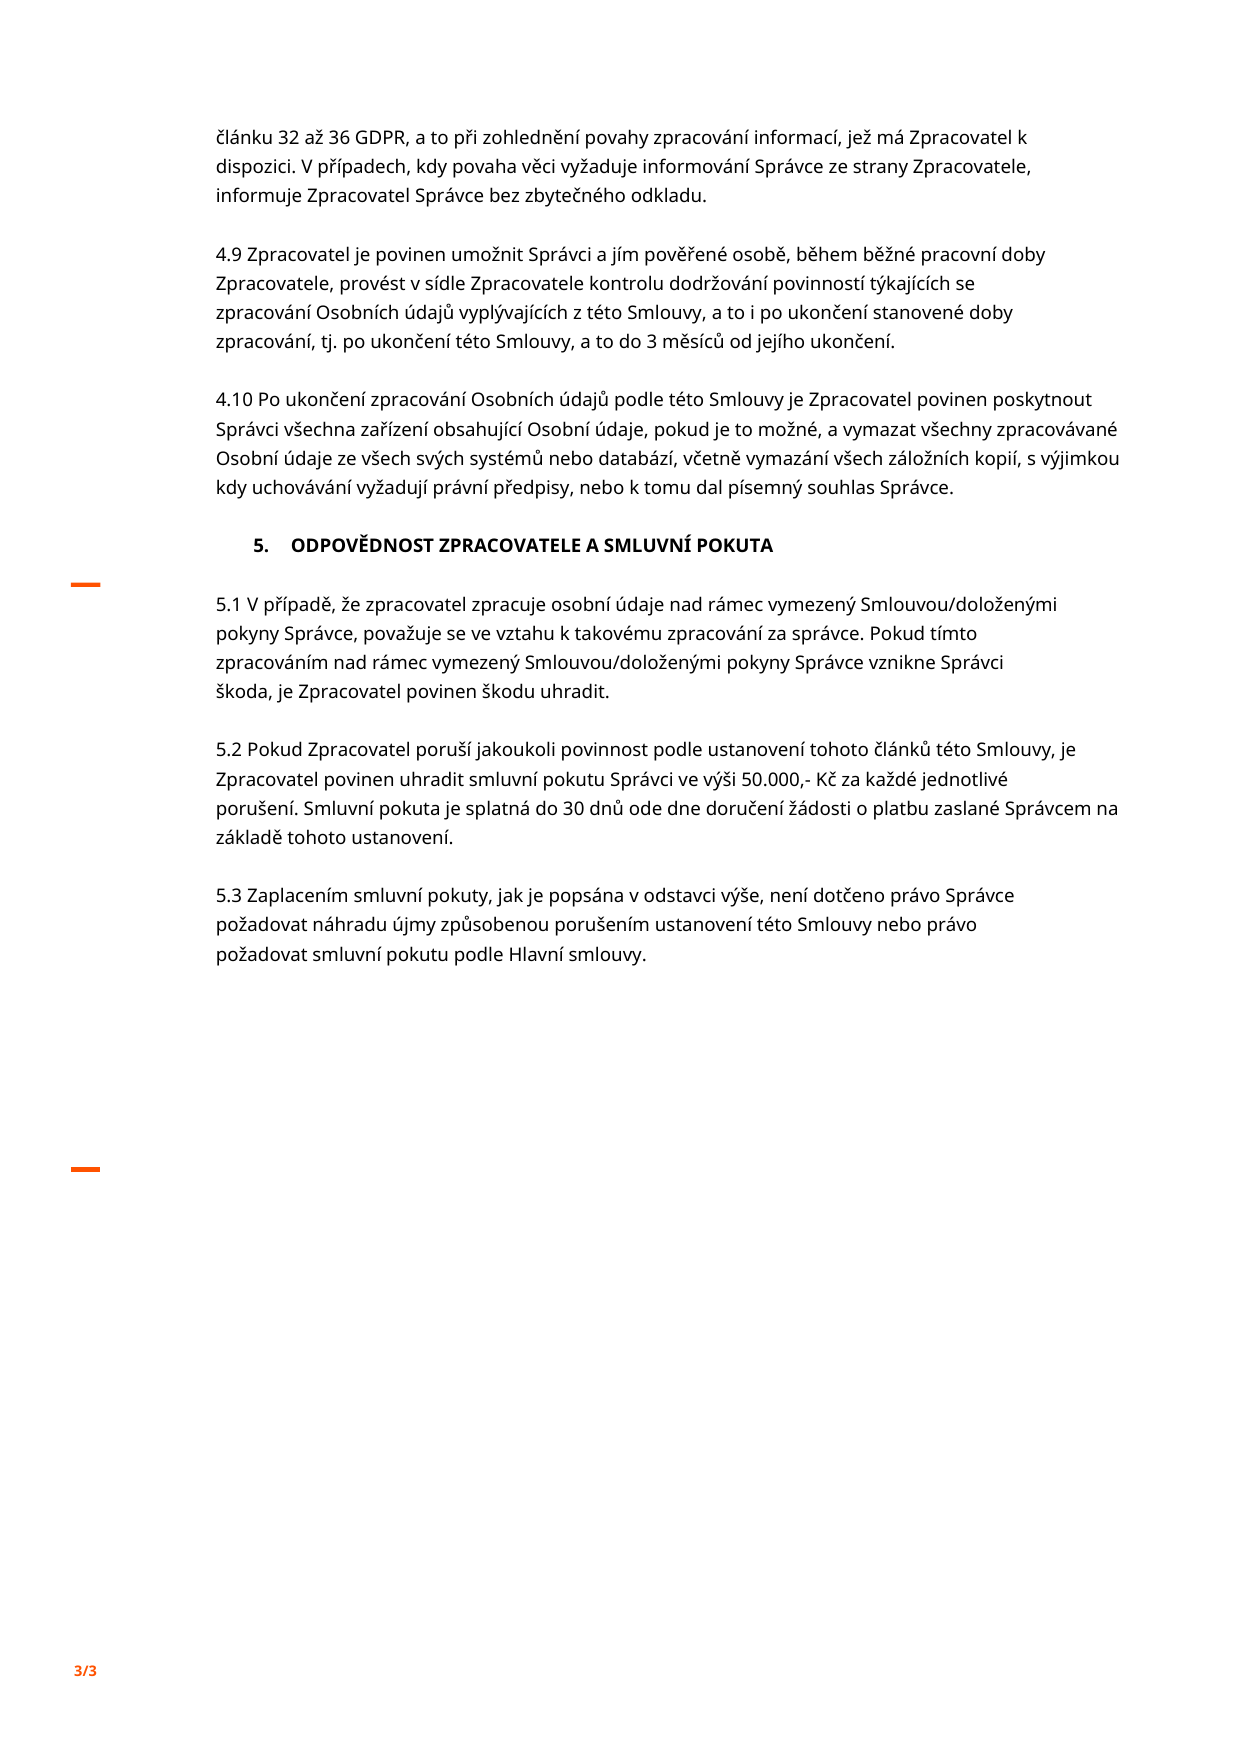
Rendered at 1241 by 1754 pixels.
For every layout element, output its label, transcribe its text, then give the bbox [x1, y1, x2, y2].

text Zpracovatel povinen uhradit smluvní pokutu Správci ve výši 50.000,- Kč za každé jednotlivé [216, 762, 1121, 791]
text škoda, je Zpracovatel povinen škodu uhradit. [216, 675, 1121, 704]
text 5.3 Zaplacením smluvní pokuty, jak je popsána v odstavci výše, není dotčeno právo Správce [216, 879, 1121, 908]
text požadovat smluvní pokutu podle Hlavní smlouvy. [216, 937, 1121, 966]
text 5.1 V případě, že zpracovatel zpracuje osobní údaje nad rámec vymezený Smlouvou/doloženými [216, 587, 1121, 616]
text dispozici. V případech, kdy povaha věci vyžaduje informování Správce ze strany Zpracovatele, [216, 150, 1121, 179]
text 5.2 Pokud Zpracovatel poruší jakoukoli povinnost podle ustanovení tohoto článků této Smlouvy, je [216, 733, 1121, 762]
text porušení. Smluvní pokuta je splatná do 30 dnů ode dne doručení žádosti o platbu zaslané Správcem na základě tohoto ustanovení. [216, 791, 1121, 850]
text 4.9 Zpracovatel je povinen umožnit Správci a jím pověřené osobě, během běžné pracovní doby [216, 237, 1121, 266]
list ODPOVĚDNOST ZPRACOVATELE A SMLUVNÍ POKUTA [253, 529, 1121, 558]
text zpracování Osobních údajů vyplývajících z této Smlouvy, a to i po ukončení stanovené doby [216, 296, 1121, 325]
text informuje Zpracovatel Správce bez zbytečného odkladu. [216, 179, 1121, 208]
text požadovat náhradu újmy způsobenou porušením ustanovení této Smlouvy nebo právo [216, 908, 1121, 937]
text zpracování, tj. po ukončení této Smlouvy, a to do 3 měsíců od jejího ukončení. [216, 325, 1121, 354]
text pokyny Správce, považuje se ve vztahu k takovému zpracování za správce. Pokud tímto [216, 616, 1121, 646]
text zpracováním nad rámec vymezený Smlouvou/doloženými pokyny Správce vznikne Správci [216, 646, 1121, 675]
text 4.10 Po ukončení zpracování Osobních údajů podle této Smlouvy je Zpracovatel povinen poskytnout Správci všechna zařízení obsahující Osobní údaje, pokud je to možné, a vymazat všechny zpracovávané Osobní údaje ze všech svých systémů nebo databází, včetně vymazání všech záložních kopií, s výjimkou kdy uchovávání vyžadují právní předpisy, nebo k tomu dal písemný souhlas Správce. [216, 383, 1121, 500]
text článku 32 až 36 GDPR, a to při zohlednění povahy zpracování informací, jež má Zpracovatel k [216, 121, 1121, 150]
text Zpracovatele, provést v sídle Zpracovatele kontrolu dodržování povinností týkajících se [216, 266, 1121, 296]
